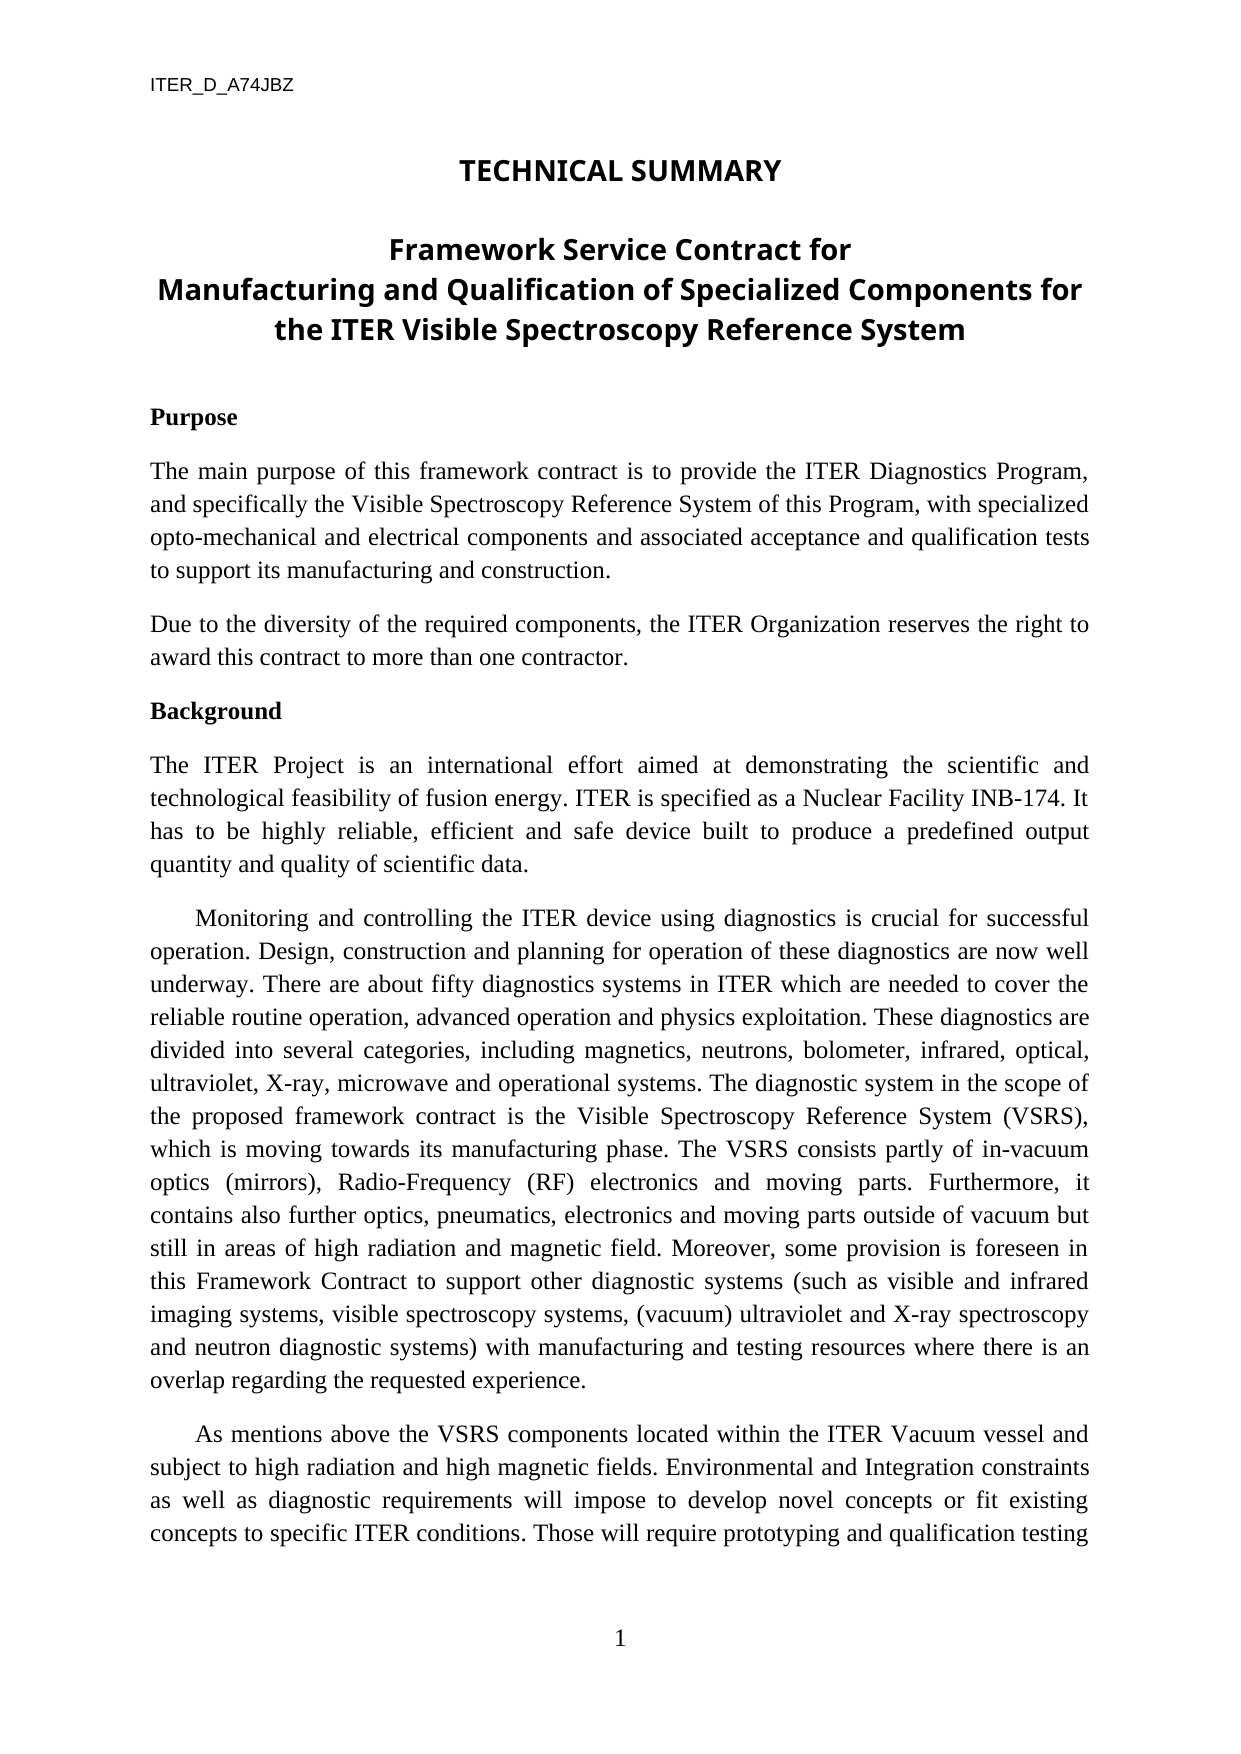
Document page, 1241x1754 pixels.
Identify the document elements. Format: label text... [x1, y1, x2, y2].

text The ITER Project is an international effort aimed at demonstrating the scientific and technological feasibility of fusion energy. ITER is specified as a Nuclear Facility INB-174. It has to be highly reliable, efficient and safe device built to produce a predefined output quantity and quality of scientific data. [150, 750, 1090, 878]
text Due to the diversity of the required components, the ITER Organization reserves the right to award this contract to more than one contractor. [150, 609, 1090, 671]
text Monitoring and controlling the ITER device using diagnostics is crucial for successful operation. Design, construction and planning for operation of these diagnostics are now well underway. There are about fifty diagnostics systems in ITER which are needed to cover the reliable routine operation, advanced operation and physics exploitation. These diagnostics are divided into several categories, including magnetics, neutrons, bolometer, infrared, optical, ultraviolet, X-ray, microwave and operational systems. The diagnostic system in the scope of the proposed framework contract is the Visible Spectroscopy Reference System (VSRS), which is moving towards its manufacturing phase. The VSRS consists partly of in-vacuum optics (mirrors), Radio-Frequency (RF) electronics and moving parts. Furthermore, it contains also further optics, pneumatics, electronics and moving parts outside of vacuum but still in areas of high radiation and magnetic field. Moreover, some provision is foreseen in this Framework Contract to support other diagnostic systems (such as visible and infrared imaging systems, visible spectroscopy systems, (vacuum) ultraviolet and X-ray spectroscopy and neutron diagnostic systems) with manufacturing and testing resources where there is an overlap regarding the requested experience. [150, 903, 1090, 1394]
text The main purpose of this framework contract is to provide the ITER Diagnostics Program, and specifically the Visible Spectroscopy Reference System of this Program, with specialized opto-mechanical and electrical components and associated acceptance and qualification tests to support its manufacturing and construction. [150, 456, 1090, 584]
text Framework Service Contract for [150, 229, 1090, 269]
text Manufacturing and Qualification of Specialized Components for the ITER Visible Spectroscopy Reference System [150, 269, 1090, 348]
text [150, 1419, 1090, 1547]
text TECHNICAL SUMMARY [150, 150, 1090, 190]
text Background [150, 696, 1090, 725]
text Purpose [150, 402, 1090, 431]
